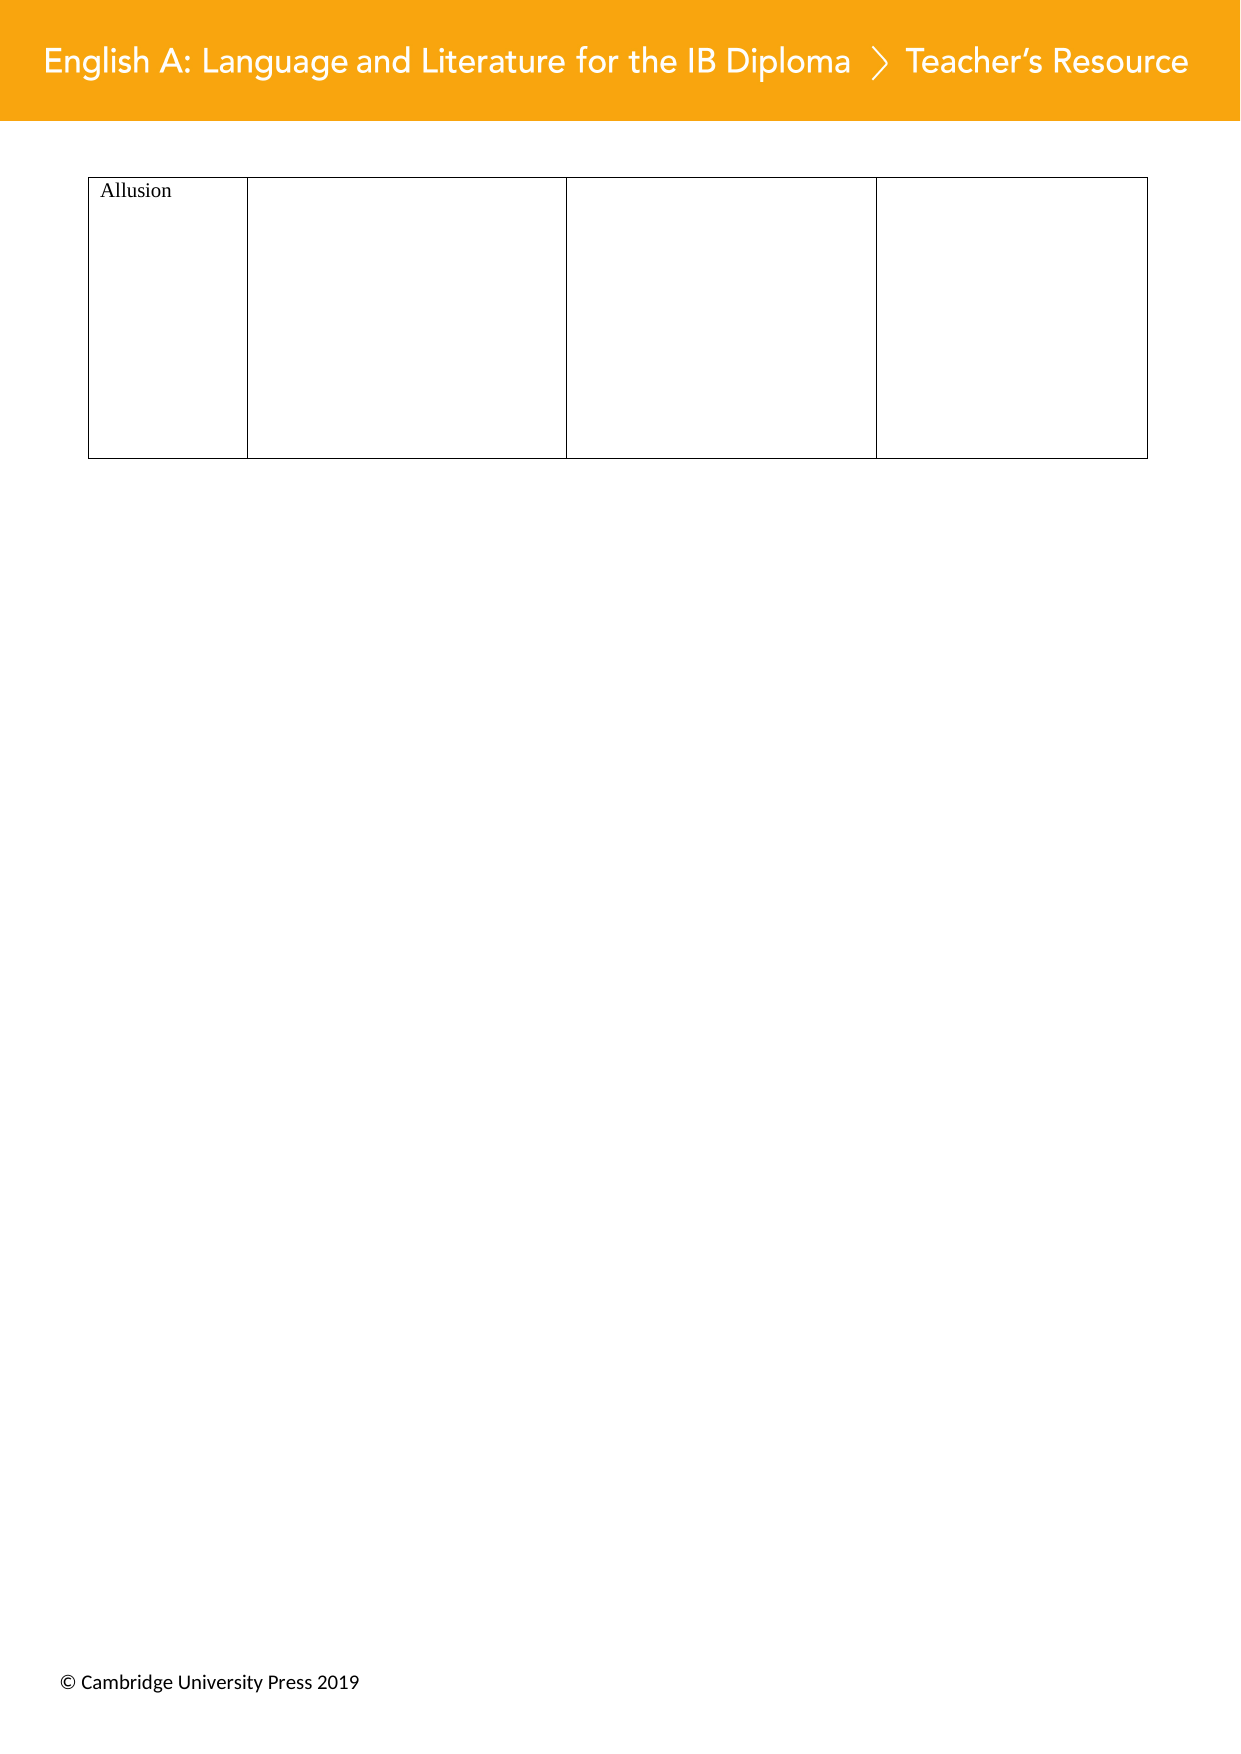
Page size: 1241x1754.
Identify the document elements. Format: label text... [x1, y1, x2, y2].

table_cell [248, 178, 566, 458]
picture [0, 0, 1241, 121]
table_cell [877, 178, 1147, 458]
table_cell Allusion [89, 178, 247, 458]
table_cell [567, 178, 876, 458]
